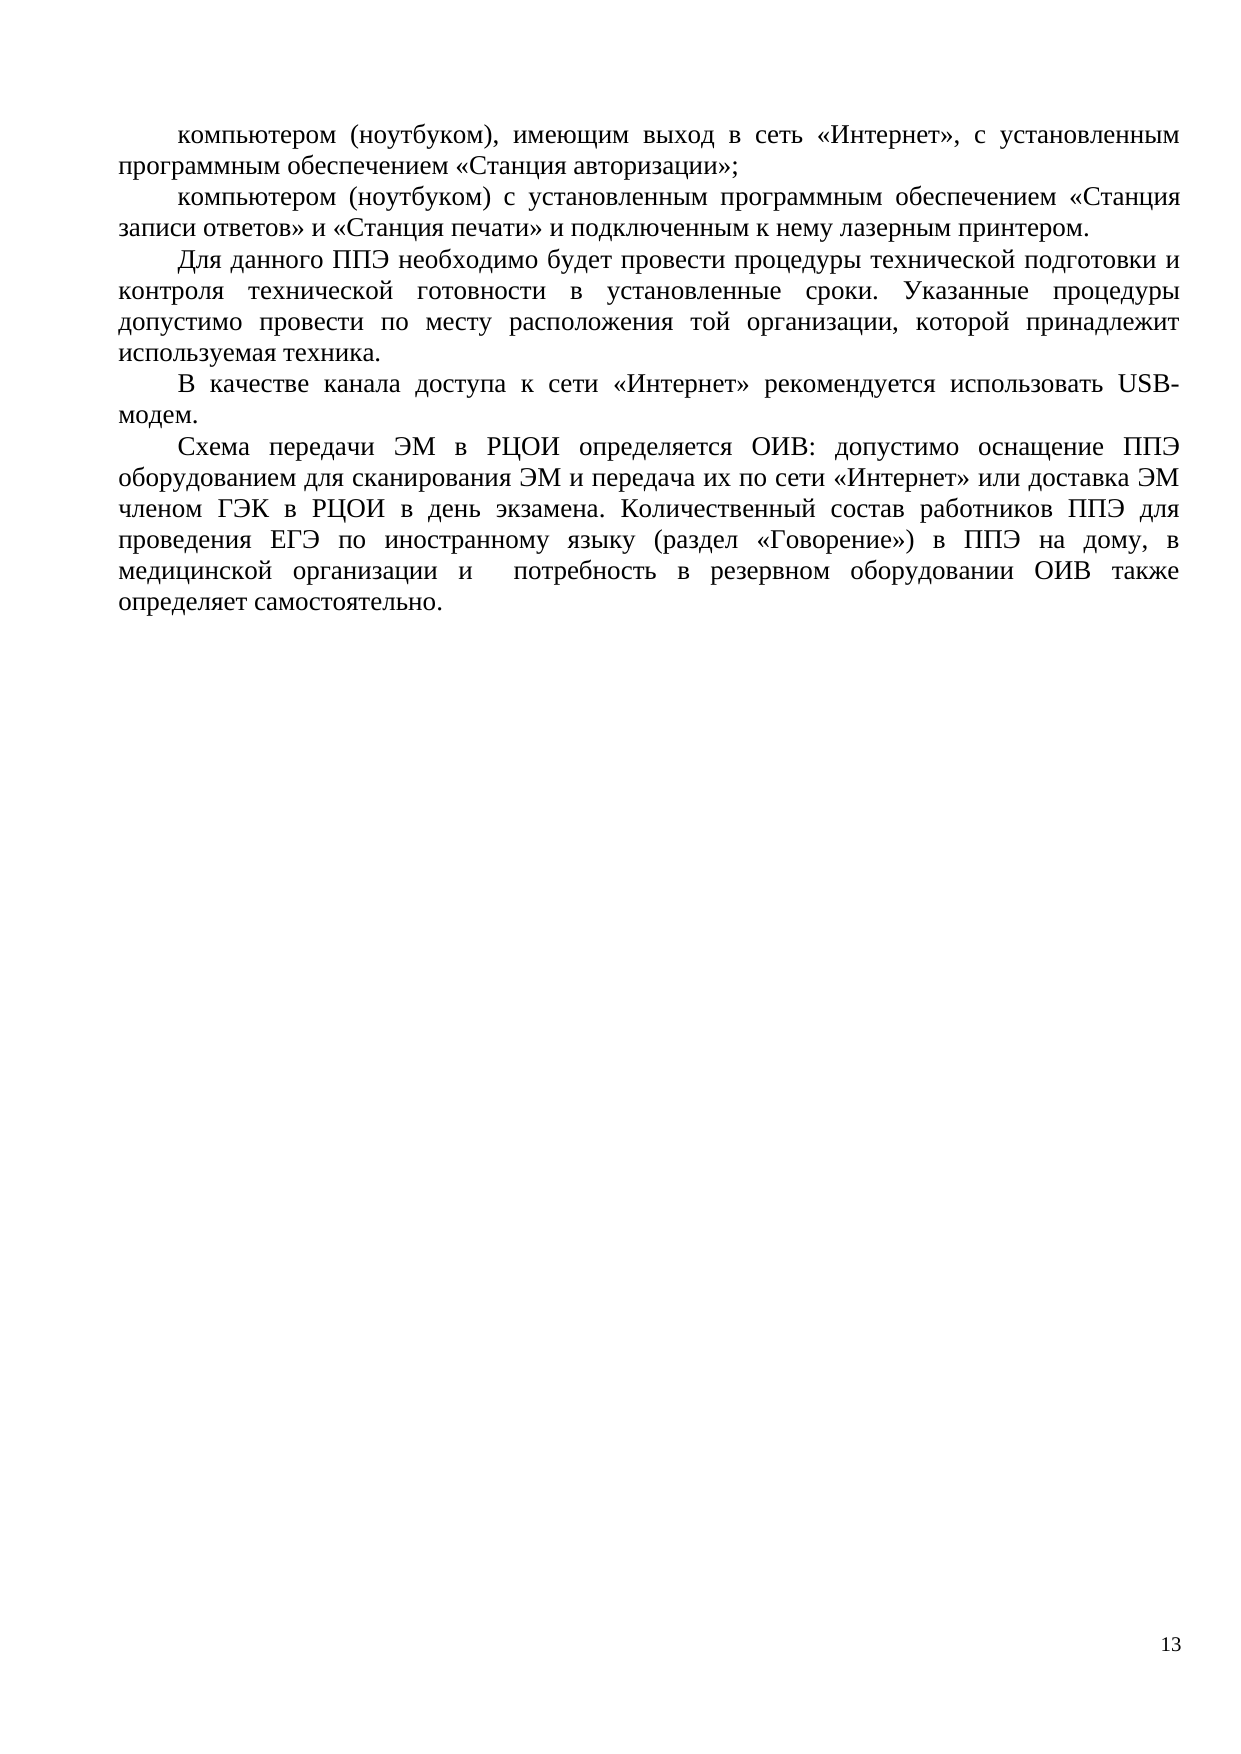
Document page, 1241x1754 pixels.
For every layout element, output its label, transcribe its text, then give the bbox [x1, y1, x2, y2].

text Для данного ППЭ необходимо будет провести процедуры технической подготовки и контроля технической готовности в установленные сроки. Указанные процедуры допустимо провести по месту расположения той организации, которой принадлежит используемая техника. [118, 243, 1181, 367]
text В качестве канала доступа к сети «Интернет» рекомендуется использовать USB-модем. [118, 367, 1181, 429]
text компьютером (ноутбуком), имеющим выход в сеть «Интернет», с установленным программным обеспечением «Станция авторизации»; [118, 118, 1181, 180]
text компьютером (ноутбуком) с установленным программным обеспечением «Станция записи ответов» и «Станция печати» и подключенным к нему лазерным принтером. [118, 180, 1181, 243]
text Схема передачи ЭМ в РЦОИ определяется ОИВ: допустимо оснащение ППЭ оборудованием для сканирования ЭМ и передача их по сети «Интернет» или доставка ЭМ членом ГЭК в РЦОИ в день экзамена. Количественный состав работников ППЭ для проведения ЕГЭ по иностранному языку (раздел «Говорение») в ППЭ на дому, в медицинской организации и потребность в резервном оборудовании ОИВ также определяет самостоятельно. [118, 429, 1181, 616]
